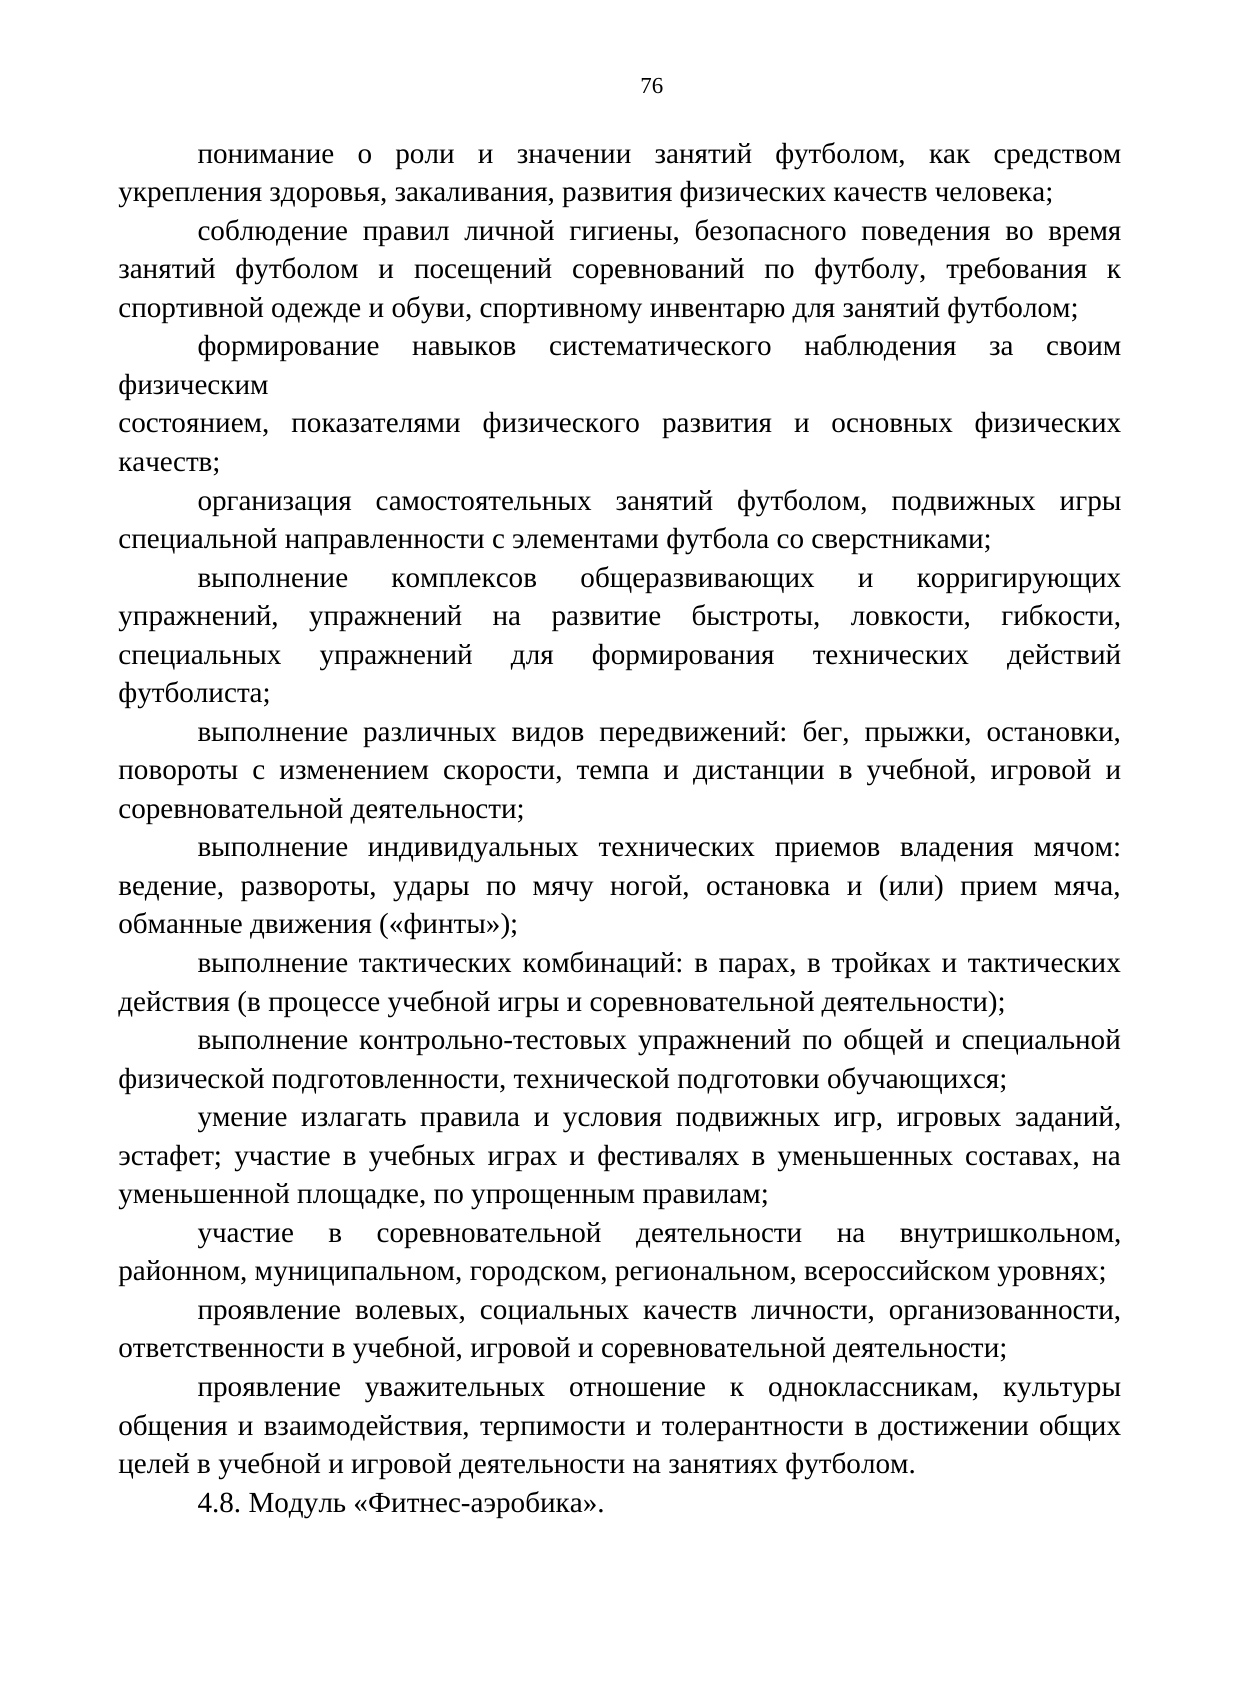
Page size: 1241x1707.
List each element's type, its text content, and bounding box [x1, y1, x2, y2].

text участие в соревновательной деятельности на внутришкольном, районном, муниципальном, городском, региональном, всероссийском уровнях; [118, 1215, 1122, 1287]
text выполнение контрольно-тестовых упражнений по общей и специальной физической подготовленности, технической подготовки обучающихся; [118, 1022, 1122, 1094]
text умение излагать правила и условия подвижных игр, игровых заданий, эстафет; участие в учебных играх и фестивалях в уменьшенных составах, на уменьшенной площадке, по упрощенным правилам; [118, 1099, 1122, 1210]
text организация самостоятельных занятий футболом, подвижных игры специальной направленности с элементами футбола со сверстниками; [118, 483, 1122, 555]
text выполнение различных видов передвижений: бег, прыжки, остановки, повороты с изменением скорости, темпа и дистанции в учебной, игровой и соревновательной деятельности; [118, 714, 1122, 824]
text выполнение комплексов общеразвивающих и корригирующих упражнений, упражнений на развитие быстроты, ловкости, гибкости, специальных упражнений для формирования технических действий футболиста; [118, 560, 1122, 709]
text понимание о роли и значении занятий футболом, как средством укрепления здоровья, закаливания, развития физических качеств человека; [118, 136, 1122, 208]
text формирование навыков систематического наблюдения за своим физическим [118, 328, 1122, 401]
text выполнение тактических комбинаций: в парах, в тройках и тактических действия (в процессе учебной игры и соревновательной деятельности); [118, 945, 1122, 1017]
text соблюдение правил личной гигиены, безопасного поведения во время занятий футболом и посещений соревнований по футболу, требования к спортивной одежде и обуви, спортивному инвентарю для занятий футболом; [118, 213, 1122, 323]
text выполнение индивидуальных технических приемов владения мячом: ведение, развороты, удары по мячу ногой, остановка и (или) прием мяча, обманные движения («финты»); [118, 829, 1122, 940]
text проявление уважительных отношение к одноклассникам, культуры общения и взаимодействия, терпимости и толерантности в достижении общих целей в учебной и игровой деятельности на занятиях футболом. [118, 1369, 1122, 1480]
text проявление волевых, социальных качеств личности, организованности, ответственности в учебной, игровой и соревновательной деятельности; [118, 1292, 1122, 1364]
text 4.8. Модуль «Фитнес-аэробика». [118, 1485, 1122, 1518]
text состоянием, показателями физического развития и основных физических качеств; [118, 406, 1122, 478]
